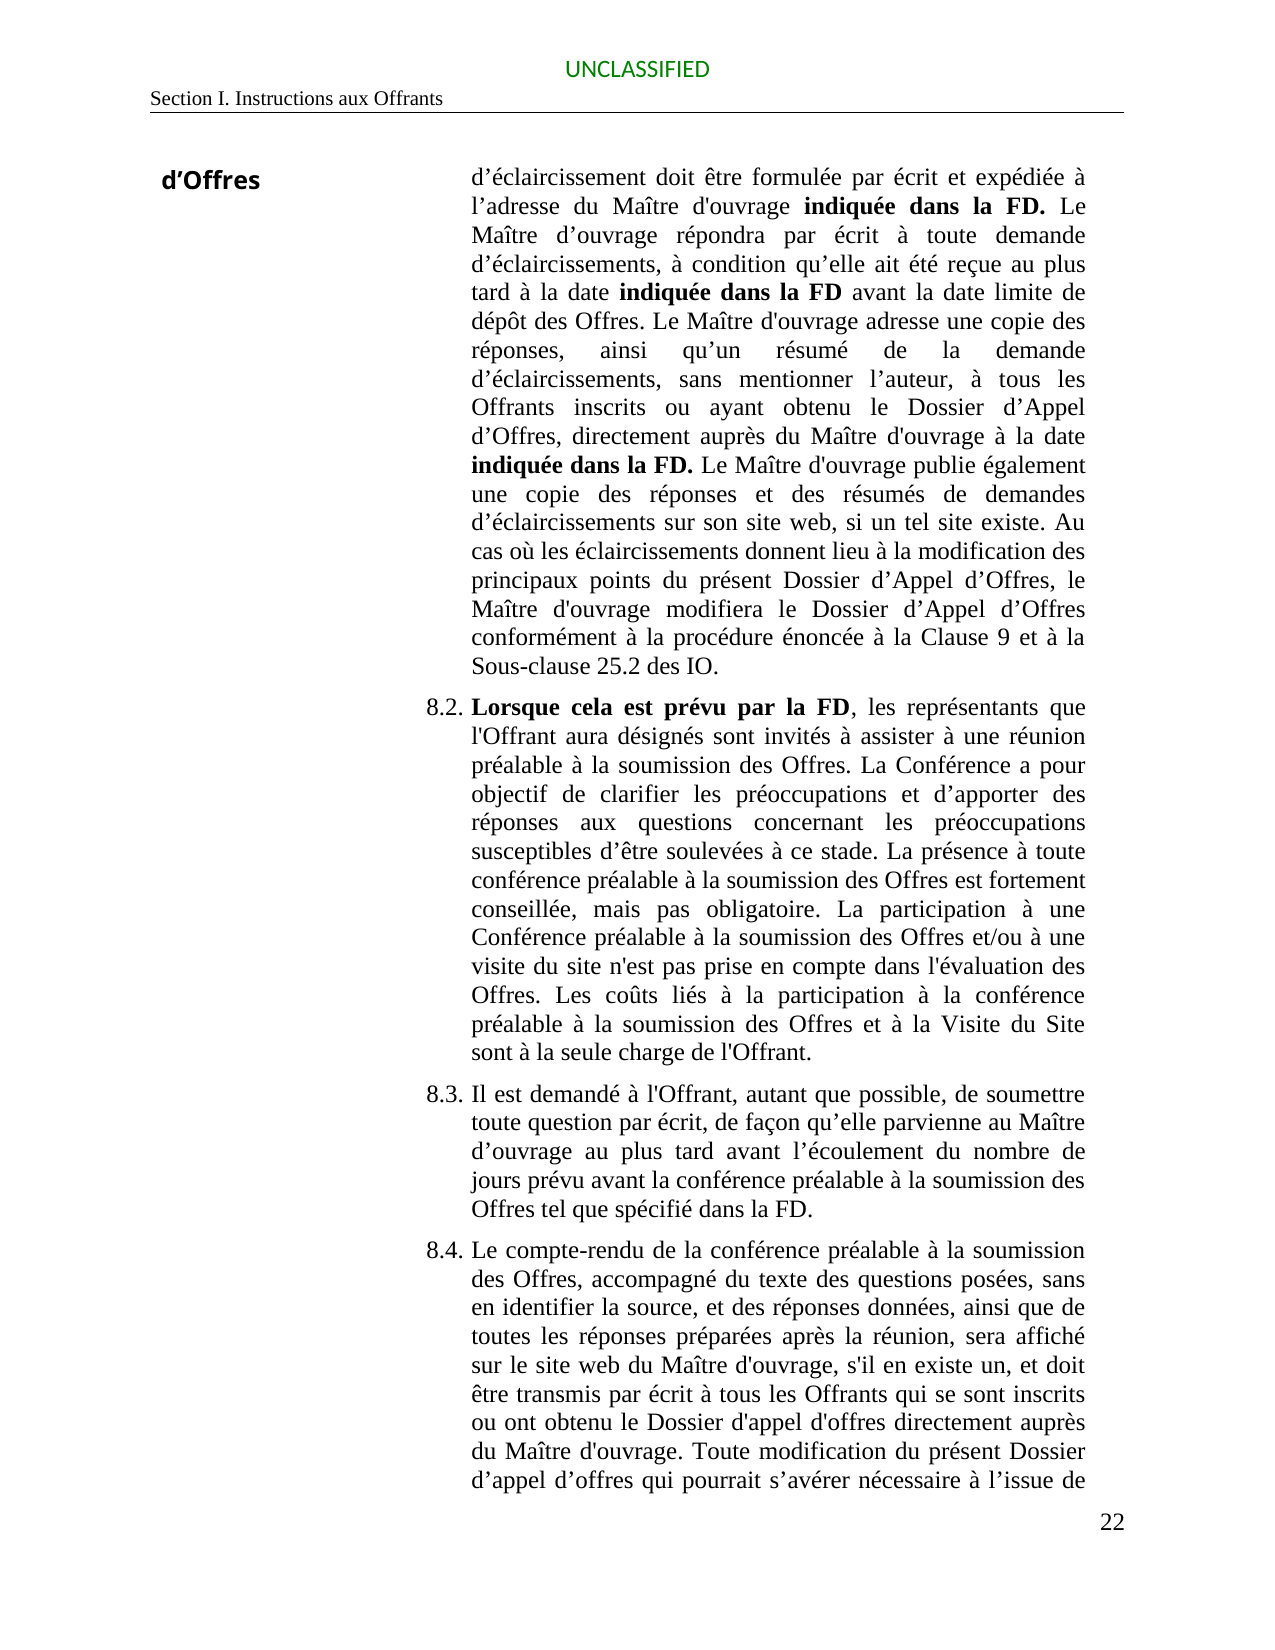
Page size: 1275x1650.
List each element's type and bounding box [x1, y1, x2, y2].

table_cell [150, 150, 415, 1494]
table_cell [415, 150, 1097, 1494]
